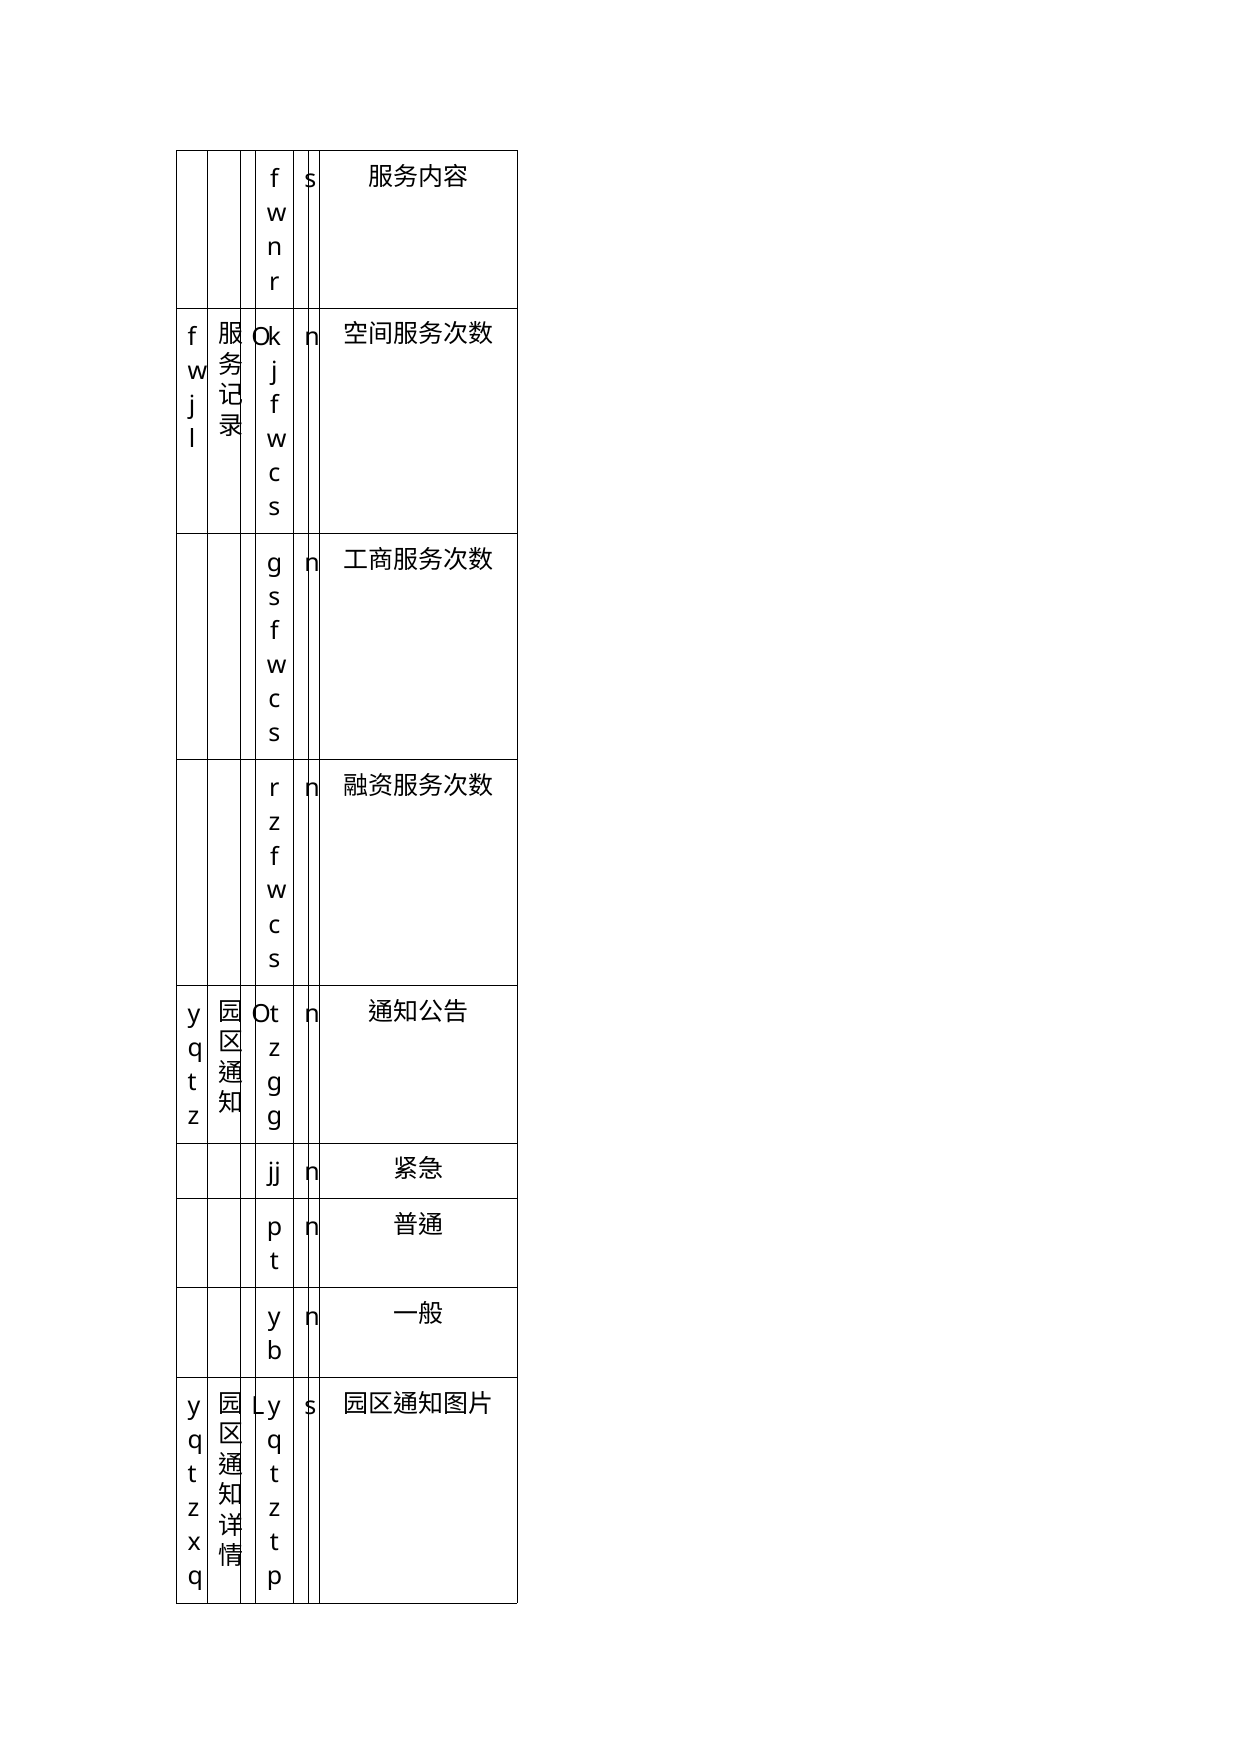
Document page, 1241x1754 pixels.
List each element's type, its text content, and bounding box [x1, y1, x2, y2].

table_cell 通知公告 [320, 986, 517, 1142]
table_cell [208, 534, 240, 759]
table_cell [177, 534, 207, 759]
table_cell [241, 534, 255, 759]
table_cell 工商服务次数 [320, 534, 517, 759]
table_cell [208, 1288, 240, 1377]
table_cell jj [256, 1144, 293, 1198]
table_cell [208, 1144, 240, 1198]
table_cell 园区通知详情 [208, 1378, 240, 1602]
table_cell [241, 1144, 255, 1198]
table_cell fwjl [177, 309, 207, 533]
table_cell yqtztp [256, 1378, 293, 1602]
table_cell pt [256, 1199, 293, 1287]
table_cell 服务记录 [208, 309, 240, 533]
table_cell [177, 1288, 207, 1377]
table_cell 园区通知图片 [320, 1378, 517, 1602]
table_cell [177, 151, 207, 308]
table_cell yqtz [177, 986, 207, 1142]
table_cell Object [241, 986, 255, 1142]
table_cell number [294, 1144, 308, 1198]
table_cell 空间服务次数 [320, 309, 517, 533]
table_cell rzfwcs [256, 760, 293, 985]
table_cell number [294, 309, 308, 533]
table_cell 一般 [320, 1288, 517, 1377]
table_cell fwnr [256, 151, 293, 308]
table_cell [177, 760, 207, 985]
table_cell 紧急 [320, 1144, 517, 1198]
table_cell 园区通知 [208, 986, 240, 1142]
table_cell string [294, 151, 308, 308]
table_cell 融资服务次数 [320, 760, 517, 985]
table_cell [241, 1199, 255, 1287]
table_cell yb [256, 1288, 293, 1377]
table_cell yqtzxq [177, 1378, 207, 1602]
table_cell number [294, 986, 308, 1142]
table_cell [241, 760, 255, 985]
table_cell kjfwcs [256, 309, 293, 533]
table_cell [177, 1199, 207, 1287]
table_cell number [294, 1199, 308, 1287]
table_cell 普通 [320, 1199, 517, 1287]
table_cell List<Object> [241, 1378, 255, 1602]
table_cell Object [241, 309, 255, 533]
table_cell string [294, 1378, 308, 1602]
table_cell gsfwcs [256, 534, 293, 759]
table_cell number [294, 1288, 308, 1377]
table_cell [241, 1288, 255, 1377]
table_cell [208, 760, 240, 985]
table_cell number [294, 760, 308, 985]
table_cell [208, 1199, 240, 1287]
table_cell [208, 151, 240, 308]
table_cell [177, 1144, 207, 1198]
table_cell [241, 151, 255, 308]
table_cell number [294, 534, 308, 759]
table_cell 服务内容 [320, 151, 517, 308]
table_cell tzgg [256, 986, 293, 1142]
